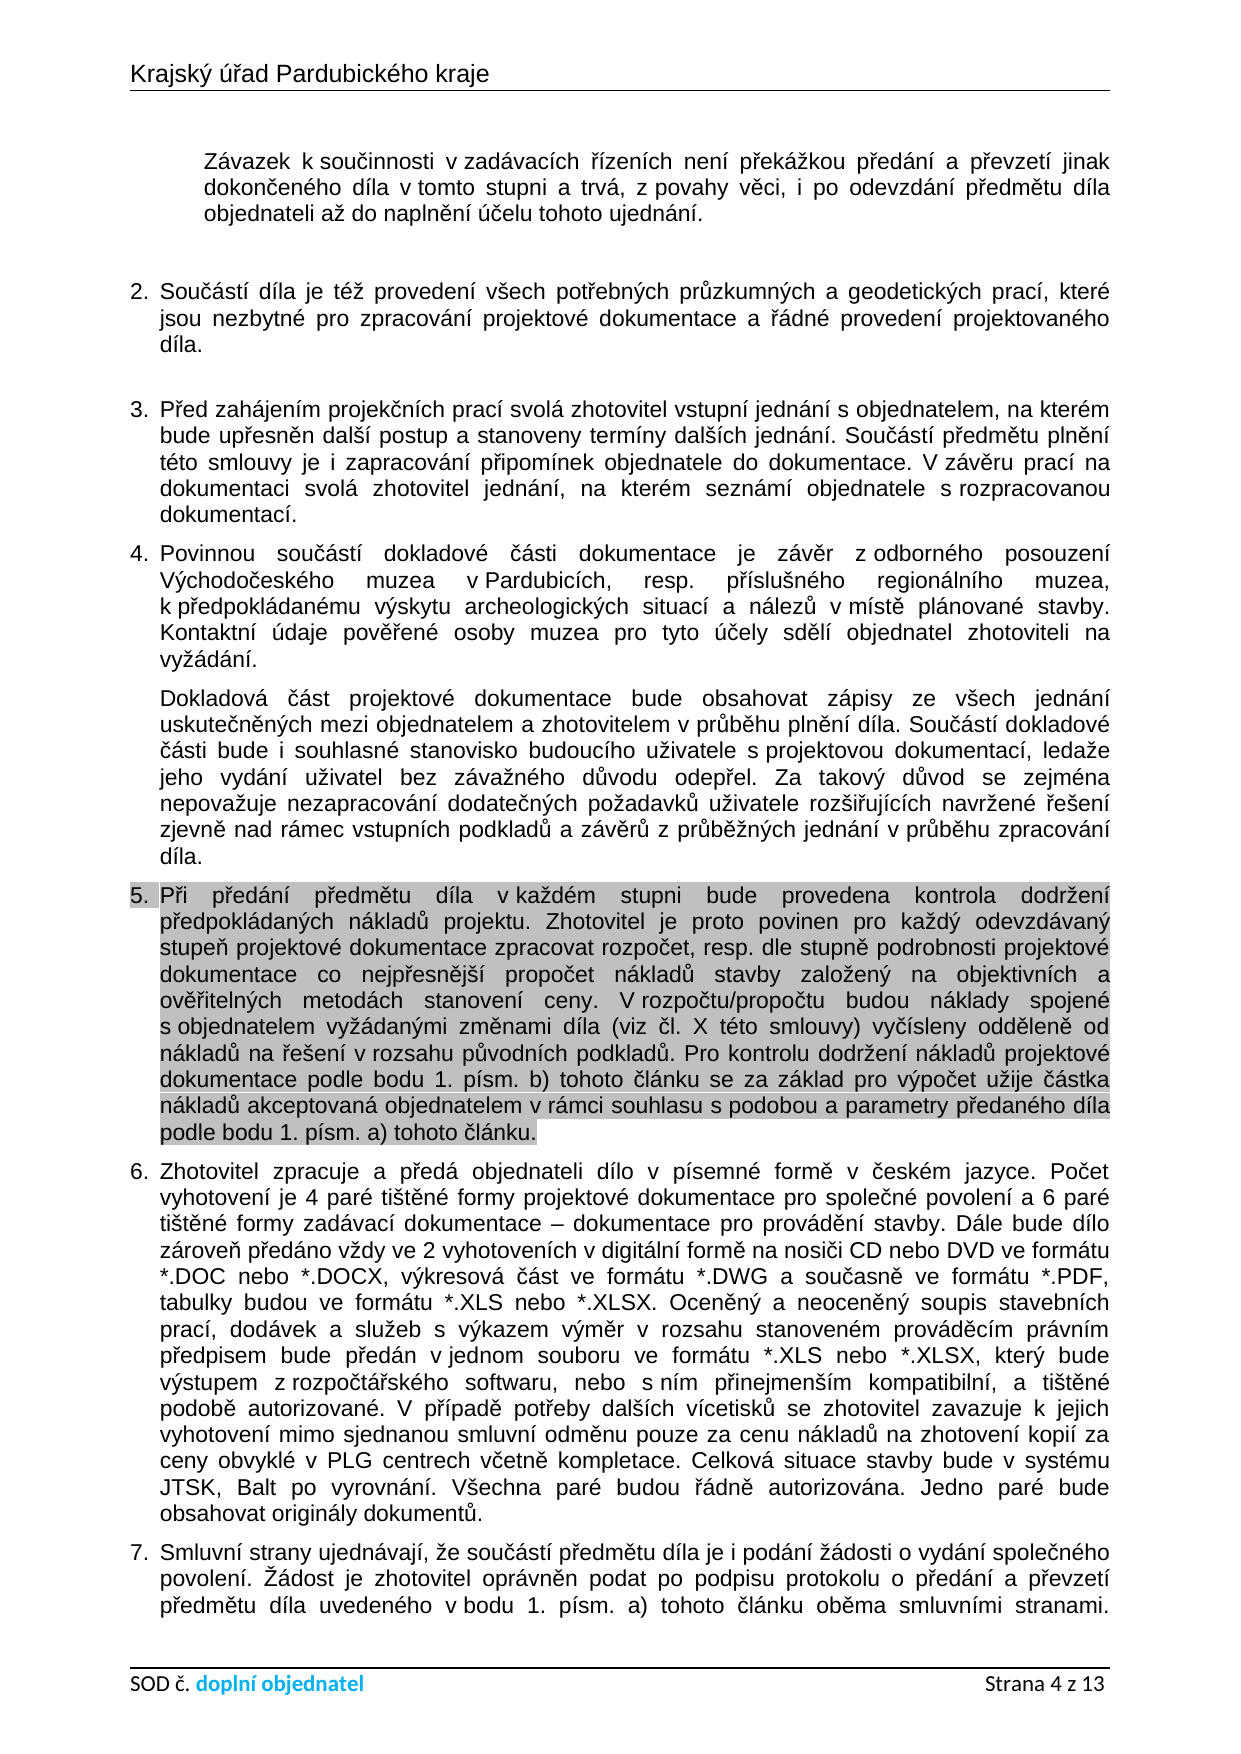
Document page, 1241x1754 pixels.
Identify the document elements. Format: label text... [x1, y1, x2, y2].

list Před zahájením projekčních prací svolá zhotovitel vstupní jednání s objednatelem, na kterém bude upřesněn další postup a stanoveny termíny dalších jednání. Součástí předmětu plnění této smlouvy je i zapracování připomínek objednatele do dokumentace. V závěru prací na dokumentaci svolá zhotovitel jednání, na kterém seznámí objednatele s rozpracovanou dokumentací. [130, 396, 1110, 528]
text Dokladová část projektové dokumentace bude obsahovat zápisy ze všech jednání uskutečněných mezi objednatelem a zhotovitelem v průběhu plnění díla. Součástí dokladové části bude i souhlasné stanovisko budoucího uživatele s projektovou dokumentací, ledaže jeho vydání uživatel bez závažného důvodu odepřel. Za takový důvod se zejména nepovažuje nezapracování dodatečných požadavků uživatele rozšiřujících navržené řešení zjevně nad rámec vstupních podkladů a závěrů z průběžných jednání v průběhu zpracování díla. [159, 684, 1110, 869]
list Součástí díla je též provedení všech potřebných průzkumných a geodetických prací, které jsou nezbytné pro zpracování projektové dokumentace a řádné provedení projektovaného díla. [130, 278, 1110, 357]
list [130, 1539, 1110, 1618]
list Zhotovitel zpracuje a předá objednateli dílo v písemné formě v českém jazyce. Počet vyhotovení je 4 paré tištěné formy projektové dokumentace pro společné povolení a 6 paré tištěné formy zadávací dokumentace – dokumentace pro provádění stavby. Dále bude dílo zároveň předáno vždy ve 2 vyhotoveních v digitální formě na nosiči CD nebo DVD ve formátu *.DOC nebo *.DOCX, výkresová část ve formátu *.DWG a současně ve formátu *.PDF, tabulky budou ve formátu *.XLS nebo *.XLSX. Oceněný a neoceněný soupis stavebních prací, dodávek a služeb s výkazem výměr v rozsahu stanoveném prováděcím právním předpisem bude předán v jednom souboru ve formátu *.XLS nebo *.XLSX, který bude výstupem z rozpočtářského softwaru, nebo s ním přinejmenším kompatibilní, a tištěné podobě autorizované. V případě potřeby dalších vícetisků se zhotovitel zavazuje k jejich vyhotovení mimo sjednanou smluvní odměnu pouze za cenu nákladů na zhotovení kopií za ceny obvyklé v PLG centrech včetně kompletace. Celková situace stavby bude v systému JTSK, Balt po vyrovnání. Všechna paré budou řádně autorizována. Jedno paré bude obsahovat originály dokumentů. [130, 1158, 1110, 1527]
list Při předání předmětu díla v každém stupni bude provedena kontrola dodržení předpokládaných nákladů projektu. Zhotovitel je proto povinen pro každý odevzdávaný stupeň projektové dokumentace zpracovat rozpočet, resp. dle stupně podrobnosti projektové dokumentace co nejpřesnější propočet nákladů stavby založený na objektivních a ověřitelných metodách stanovení ceny. V rozpočtu/propočtu budou náklady spojené s objednatelem vyžádanými změnami díla (viz čl. X této smlouvy) vyčísleny odděleně od nákladů na řešení v rozsahu původních podkladů. Pro kontrolu dodržení nákladů projektové dokumentace podle bodu 1. písm. b) tohoto článku se za základ pro výpočet užije částka nákladů akceptovaná objednatelem v rámci souhlasu s podobou a parametry předaného díla podle bodu 1. písm. a) tohoto článku. [130, 882, 1110, 1145]
list Povinnou součástí dokladové části dokumentace je závěr z odborného posouzení Východočeského muzea v Pardubicích, resp. příslušného regionálního muzea, k předpokládanému výskytu archeologických situací a nálezů v místě plánované stavby. Kontaktní údaje pověřené osoby muzea pro tyto účely sdělí objednatel zhotoviteli na vyžádání. [130, 540, 1110, 672]
text Závazek k součinnosti v zadávacích řízeních není překážkou předání a převzetí jinak dokončeného díla v tomto stupni a trvá, z povahy věci, i po odevzdání předmětu díla objednateli až do naplnění účelu tohoto ujednání. [204, 148, 1110, 227]
